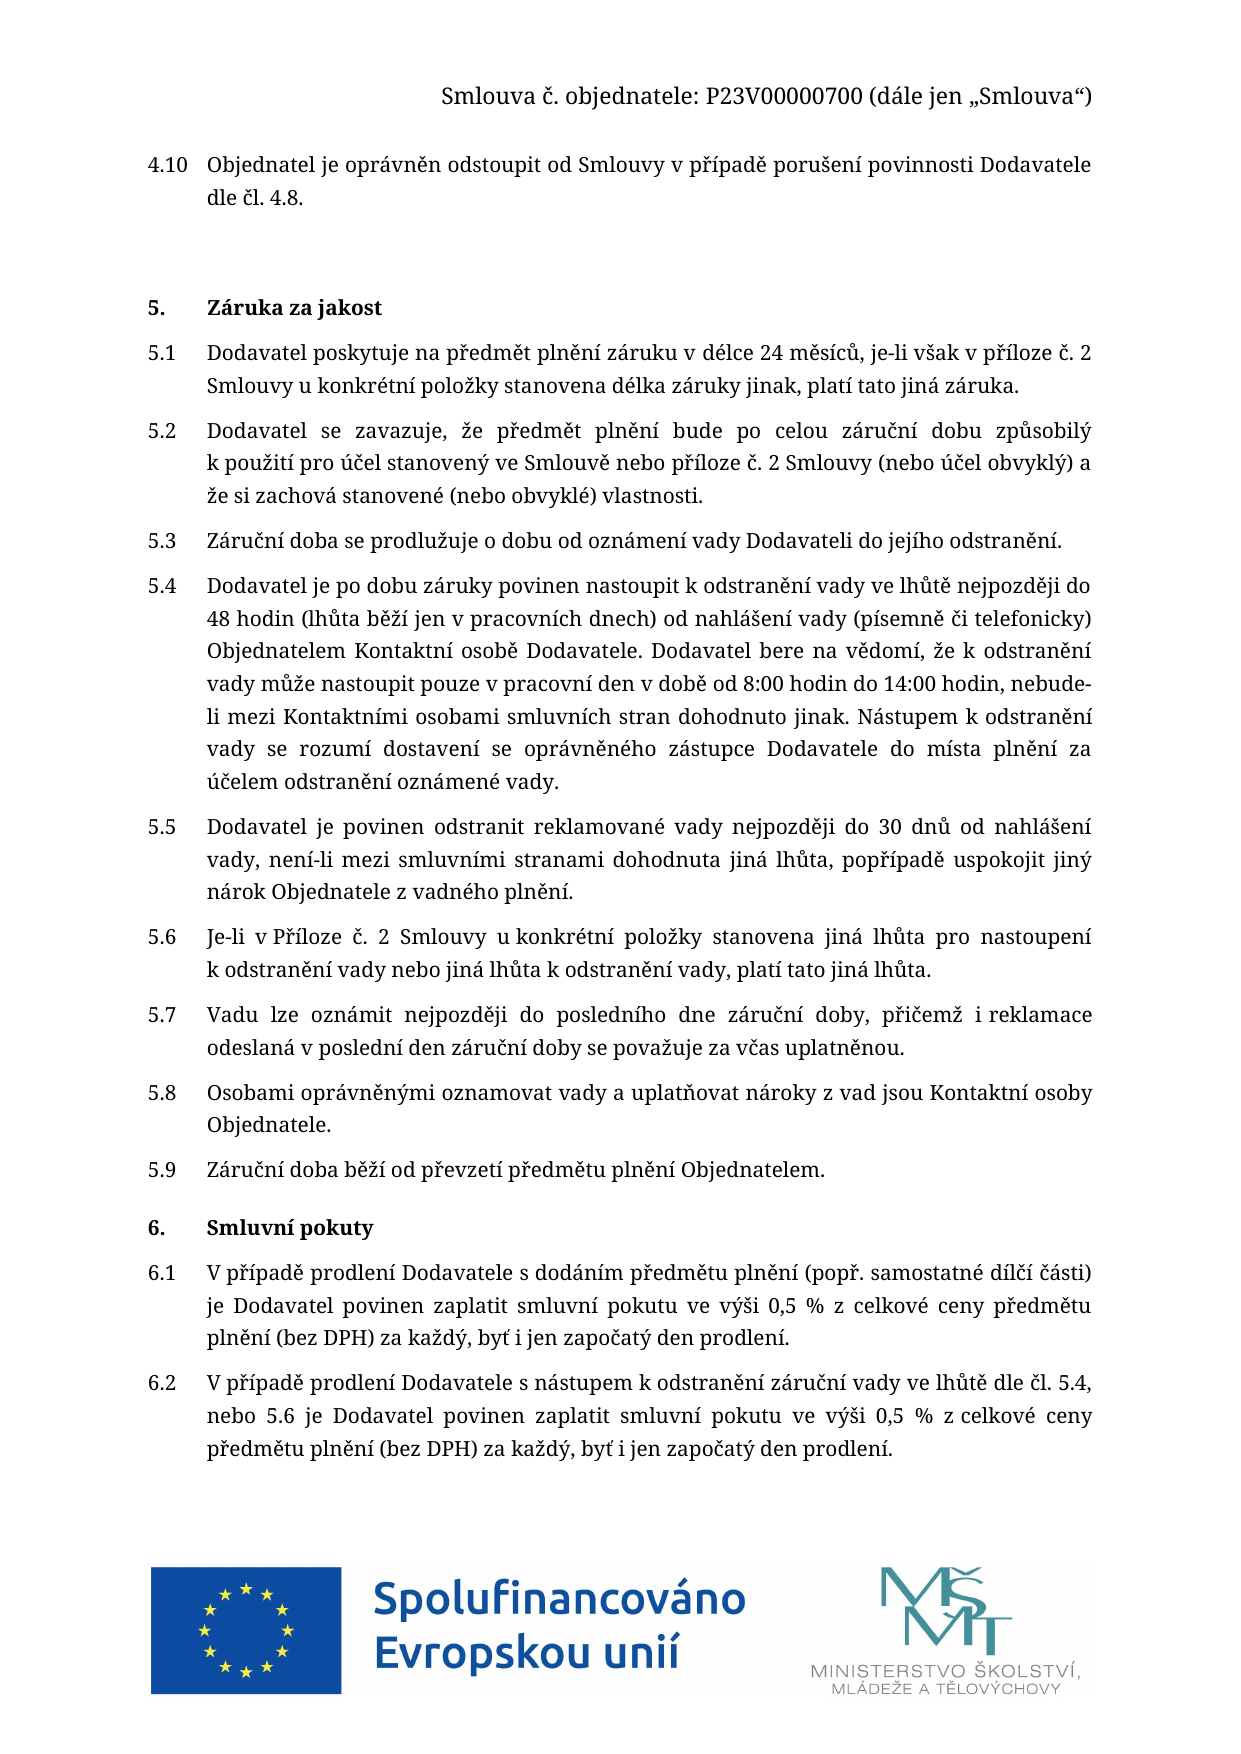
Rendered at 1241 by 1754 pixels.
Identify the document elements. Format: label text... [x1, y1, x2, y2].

list Dodavatel je po dobu záruky povinen nastoupit k odstranění vady ve lhůtě nejpozději do 48 hodin (lhůta běží jen v pracovních dnech) od nahlášení vady (písemně či telefonicky) Objednatelem Kontaktní osobě Dodavatele. Dodavatel bere na vědomí, že k odstranění vady může nastoupit pouze v pracovní den v době od 8:00 hodin do 14:00 hodin, nebude-li mezi Kontaktními osobami smluvních stran dohodnuto jinak. Nástupem k odstranění vady se rozumí dostavení se oprávněného zástupce Dodavatele do místa plnění za účelem odstranění oznámené vady. [148, 571, 1093, 795]
list Dodavatel je povinen odstranit reklamované vady nejpozději do 30 dnů od nahlášení vady, není-li mezi smluvními stranami dohodnuta jiná lhůta, popřípadě uspokojit jiný nárok Objednatele z vadného plnění. [148, 812, 1093, 906]
list Dodavatel poskytuje na předmět plnění záruku v délce 24 měsíců, je-li však v příloze č. 2 Smlouvy u konkrétní položky stanovena délka záruky jinak, platí tato jiná záruka. [148, 338, 1093, 399]
list Vadu lze oznámit nejpozději do posledního dne záruční doby, přičemž i reklamace odeslaná v poslední den záruční doby se považuje za včas uplatněnou. [148, 1000, 1093, 1061]
list Osobami oprávněnými oznamovat vady a uplatňovat nároky z vad jsou Kontaktní osoby Objednatele. [148, 1078, 1093, 1139]
picture [147, 1563, 1093, 1698]
list Smluvní pokuty [148, 1213, 1093, 1242]
list V případě prodlení Dodavatele s nástupem k odstranění záruční vady ve lhůtě dle čl. 5.4, nebo 5.6 je Dodavatel povinen zaplatit smluvní pokutu ve výši 0,5 % z celkové ceny předmětu plnění (bez DPH) za každý, byť i jen započatý den prodlení. [148, 1368, 1093, 1462]
list Záruční doba se prodlužuje o dobu od oznámení vady Dodavateli do jejího odstranění. [148, 526, 1093, 555]
list Je-li v Příloze č. 2 Smlouvy u konkrétní položky stanovena jiná lhůta pro nastoupení k odstranění vady nebo jiná lhůta k odstranění vady, platí tato jiná lhůta. [148, 922, 1093, 983]
list Záruční doba běží od převzetí předmětu plnění Objednatelem. [148, 1156, 1093, 1184]
list Záruka za jakost [148, 293, 1093, 322]
list V případě prodlení Dodavatele s dodáním předmětu plnění (popř. samostatné dílčí části) je Dodavatel povinen zaplatit smluvní pokutu ve výši 0,5 % z celkové ceny předmětu plnění (bez DPH) za každý, byť i jen započatý den prodlení. [148, 1258, 1093, 1352]
list Dodavatel se zavazuje, že předmět plnění bude po celou záruční dobu způsobilý k použití pro účel stanovený ve Smlouvě nebo příloze č. 2 Smlouvy (nebo účel obvyklý) a že si zachová stanovené (nebo obvyklé) vlastnosti. [148, 416, 1093, 509]
list Objednatel je oprávněn odstoupit od Smlouvy v případě porušení povinnosti Dodavatele dle čl. 4.8. [148, 150, 1093, 211]
